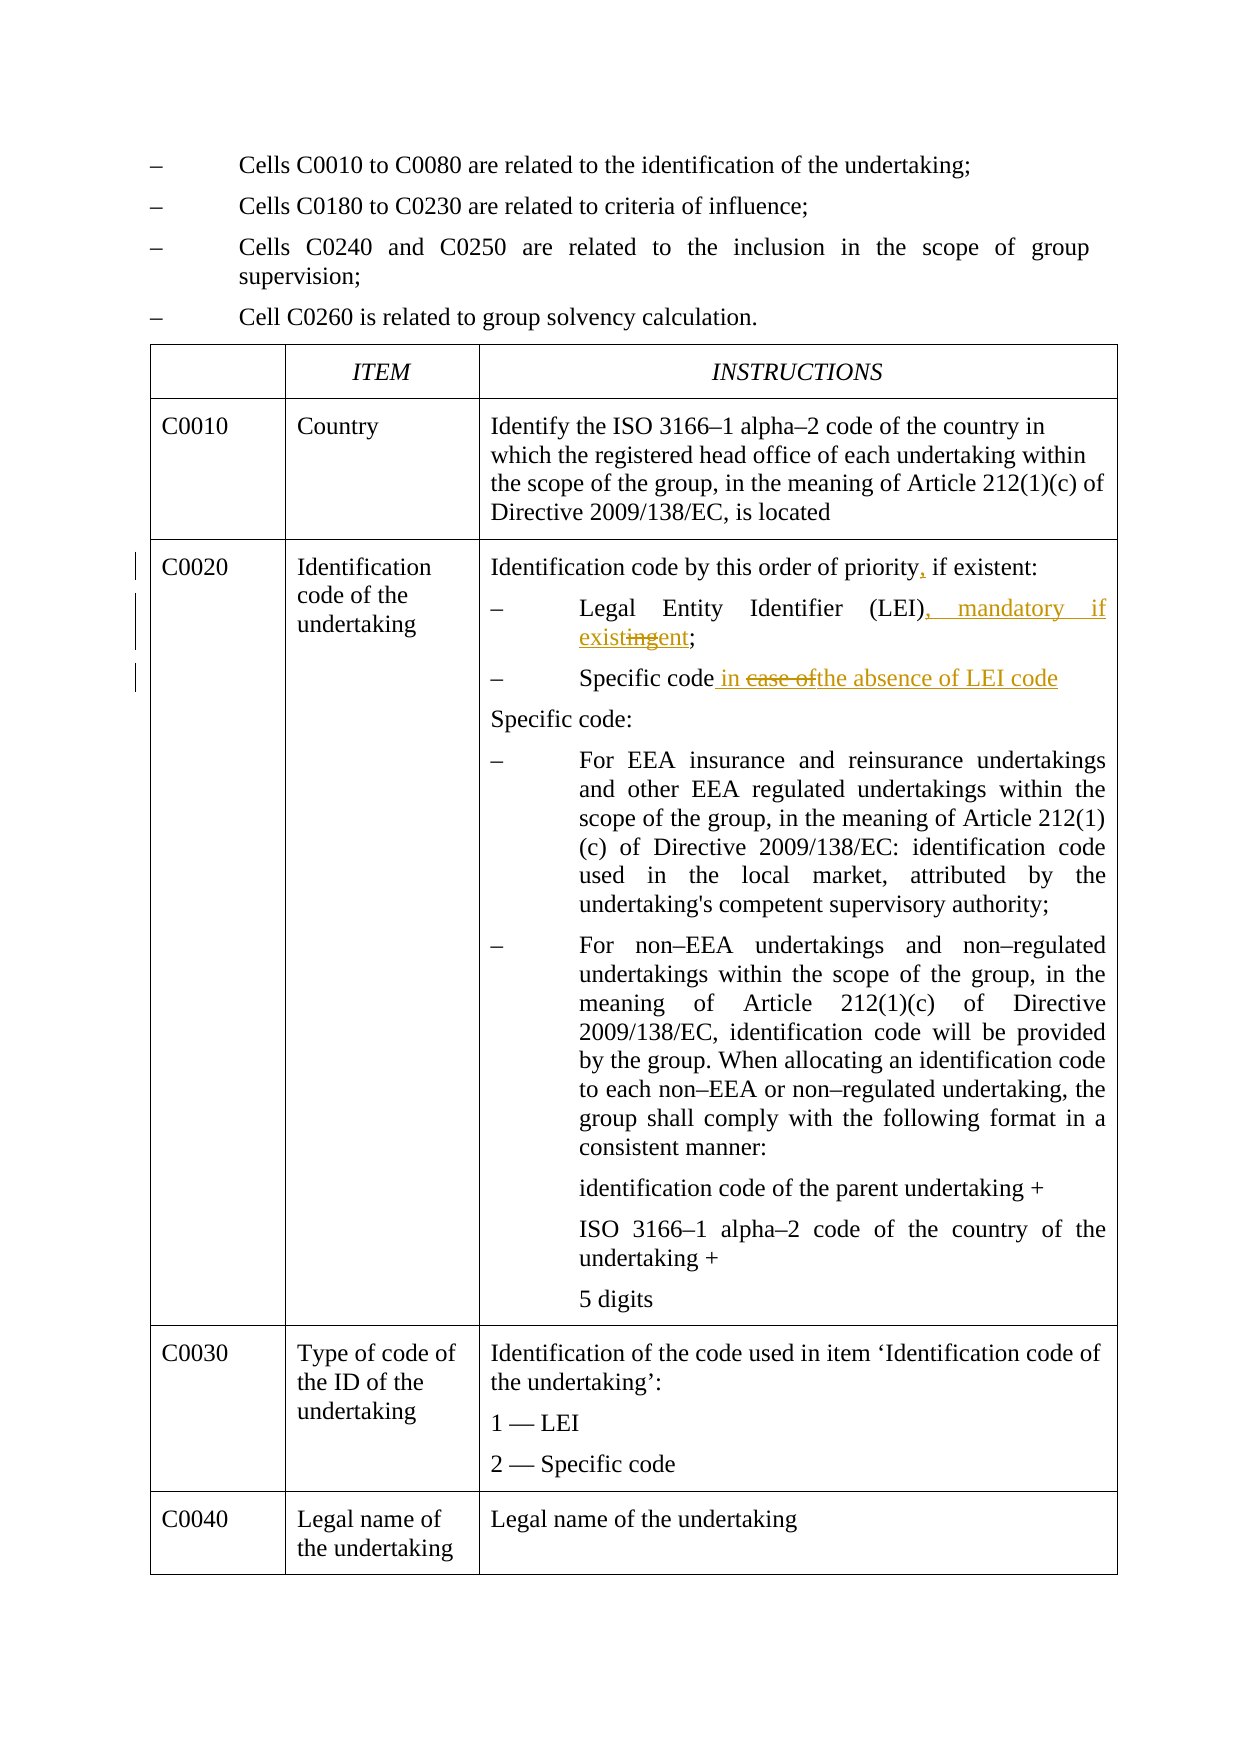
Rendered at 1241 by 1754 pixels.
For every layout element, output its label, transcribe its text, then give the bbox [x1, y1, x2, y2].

list Cell C0260 is related to group solvency calculation. [150, 302, 1090, 331]
table_header INSTRUCTIONS [480, 345, 1117, 398]
table_cell C0020 [151, 540, 285, 1325]
list Cells C0180 to C0230 are related to criteria of influence; [150, 191, 1090, 220]
table_header [151, 345, 285, 398]
table_header ITEM [286, 345, 479, 398]
table_cell C0040 [151, 1492, 285, 1574]
table_cell Identification code by this order of priority if existent: Legal Entity Identifier (LEI); Specific code Specific code: For EEA insurance and reinsurance undertakings and other EEA regulated undertakings within the scope of the group, in the meaning of Article 212(1)(c) of Directive 2009/138/EC: identification code used in the local market, attributed by the undertaking's competent supervisory authority; For non–EEA undertakings and non–regulated undertakings within the scope of the group, in the meaning of Article 212(1)(c) of Directive 2009/138/EC, identification code will be provided by the group. When allocating an identification code to each non–EEA or non–regulated undertaking, the group shall comply with the following format in a consistent manner: identification code of the parent undertaking + ISO 3166–1 alpha–2 code of the country of the undertaking + 5 digits [480, 540, 1117, 1325]
list Cells C0240 and C0250 are related to the inclusion in the scope of group supervision; [150, 232, 1090, 290]
table_cell Country [286, 399, 479, 538]
table_cell C0030 [151, 1326, 285, 1491]
table_cell C0010 [151, 399, 285, 538]
table_cell Legal name of the undertaking [480, 1492, 1117, 1574]
table_cell Identify the ISO 3166–1 alpha–2 code of the country in which the registered head office of each undertaking within the scope of the group, in the meaning of Article 212(1)(c) of Directive 2009/138/EC, is located [480, 399, 1117, 538]
table_cell Identification code of the undertaking [286, 540, 479, 1325]
table_cell Identification of the code used in item ‘Identification code of the undertaking’: 1 — LEI 2 — Specific code [480, 1326, 1117, 1491]
table_cell Legal name of the undertaking [286, 1492, 479, 1574]
table_cell Type of code of the ID of the undertaking [286, 1326, 479, 1491]
list Cells C0010 to C0080 are related to the identification of the undertaking; [150, 150, 1090, 179]
